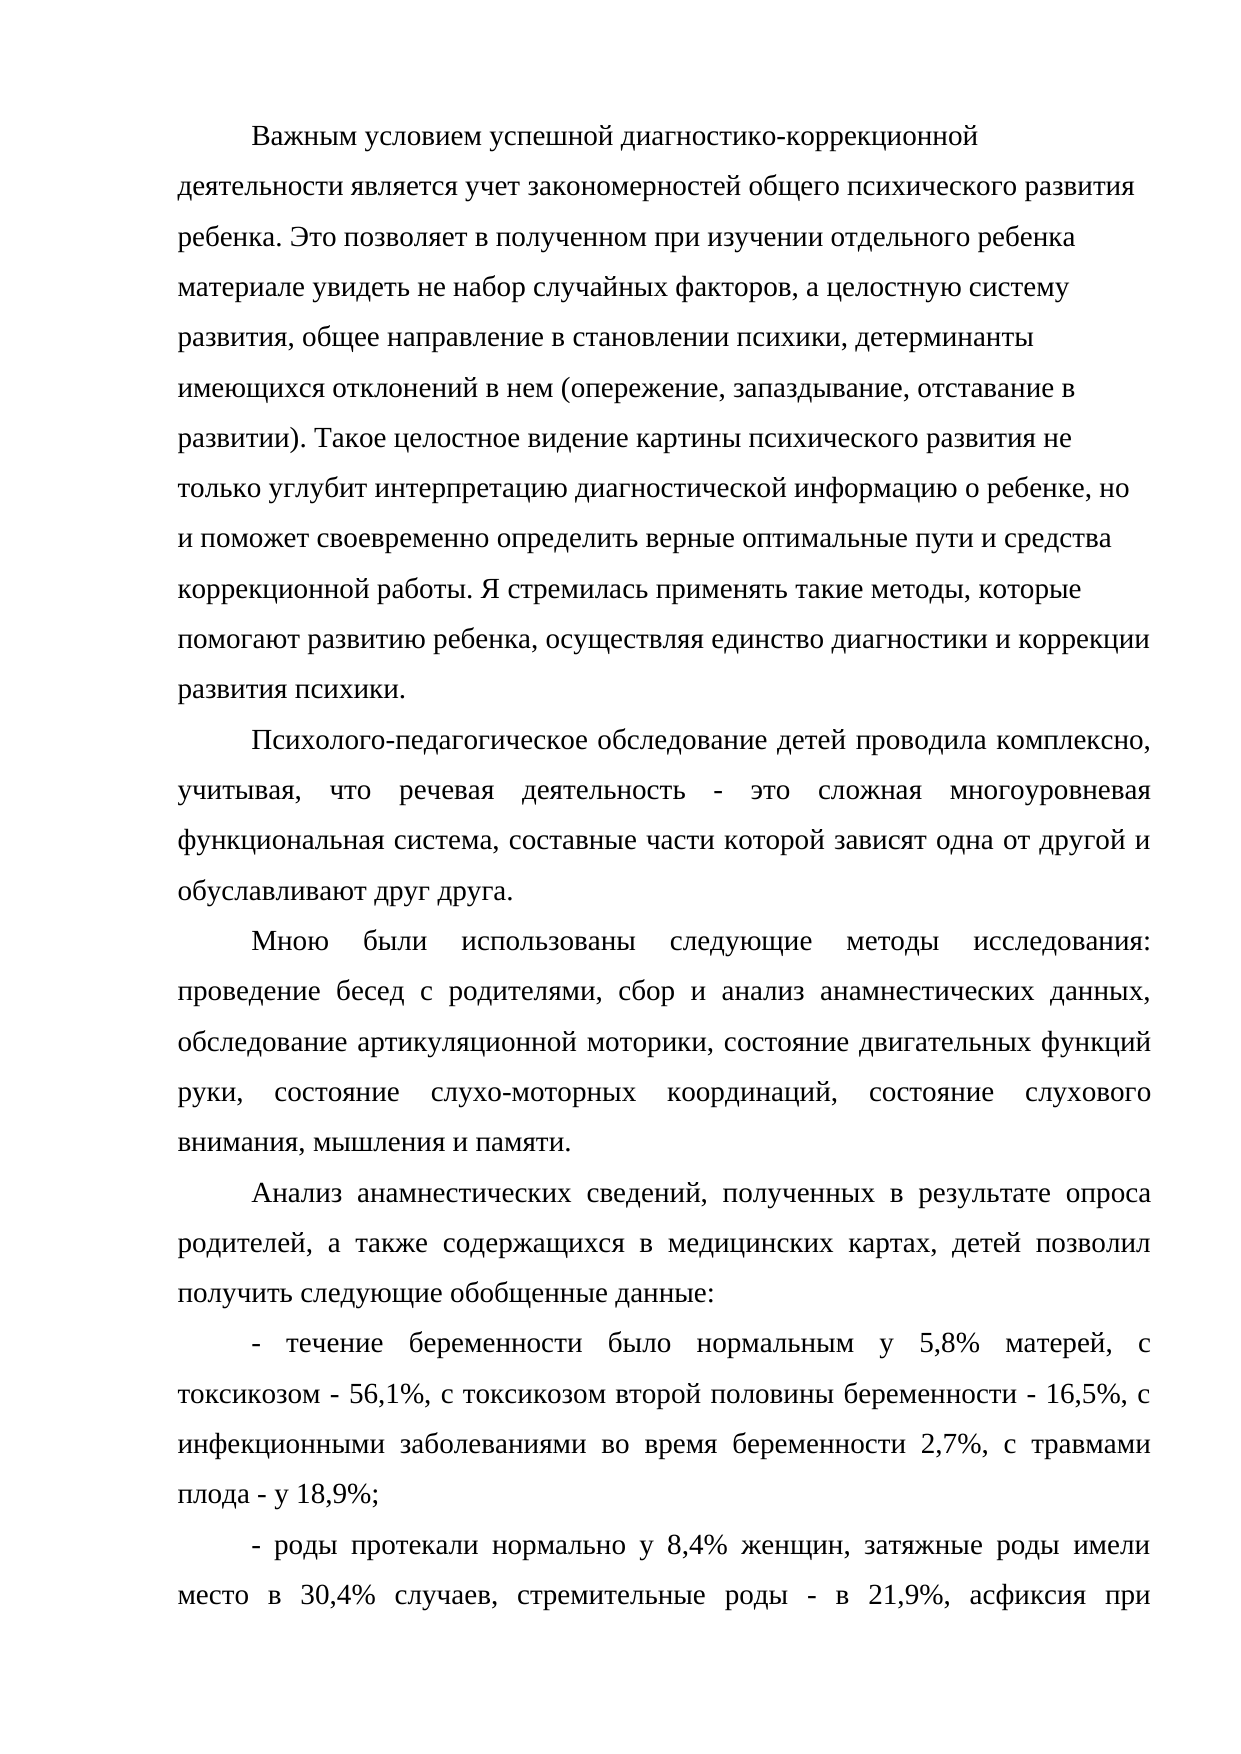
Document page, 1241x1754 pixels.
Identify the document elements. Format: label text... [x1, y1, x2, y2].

text Мною были использованы следующие методы исследования: проведение бесед с родителями, сбор и анализ анамнестических данных, обследование артикуляционной моторики, состояние двигательных функций руки, состояние слухо-моторных координаций, состояние слухового внимания, мышления и памяти. [177, 923, 1152, 1158]
text Психолого-педагогическое обследование детей проводила комплексно, учитывая, что речевая деятельность - это сложная многоуровневая функциональная система, составные части которой зависят одна от другой и обуславливают друг друга. [177, 722, 1152, 906]
text Важным условием успешной диагностико-коррекционной деятельности является учет закономерностей общего психического развития ребенка. Это позволяет в полученном при изучении отдельного ребенка материале увидеть не набор случайных факторов, а целостную систему развития, общее направление в становлении психики, детерминанты имеющихся отклонений в нем (опережение, запаздывание, отставание в развитии). Такое целостное видение картины психического развития не только углубит интерпретацию диагностической информацию о ребенке, но и поможет своевременно определить верные оптимальные пути и средства коррекционной работы. Я стремилась применять такие методы, которые помогают развитию ребенка, осуществляя единство диагностики и коррекции развития психики. [177, 118, 1152, 705]
text Анализ анамнестических сведений, полученных в результате опроса родителей, а также содержащихся в медицинских картах, детей позволил получить следующие обобщенные данные: [177, 1175, 1152, 1309]
text - течение беременности было нормальным у 5,8% матерей, с токсикозом - 56,1%, с токсикозом второй половины беременности - 16,5%, с инфекционными заболеваниями во время беременности 2,7%, с травмами плода - у 18,9%; [177, 1326, 1152, 1510]
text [177, 1527, 1152, 1611]
